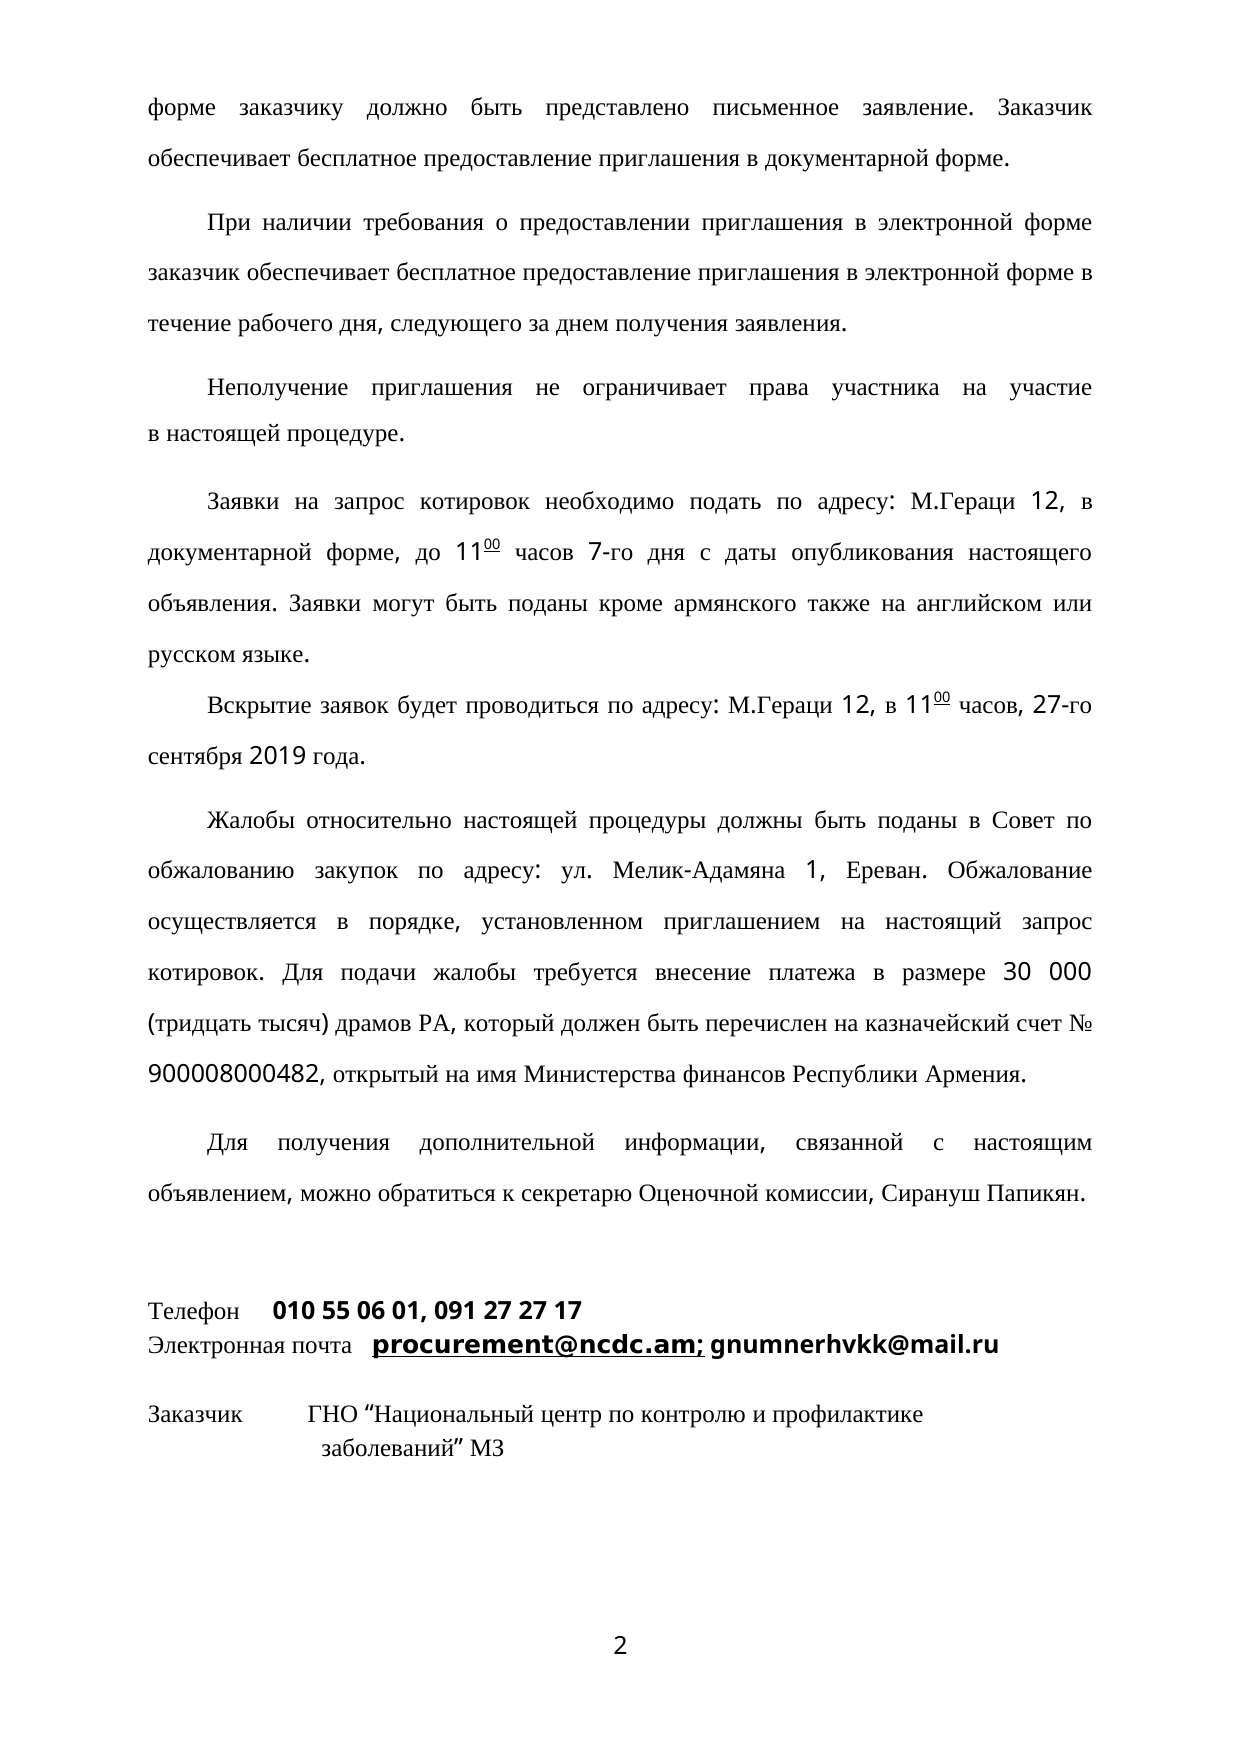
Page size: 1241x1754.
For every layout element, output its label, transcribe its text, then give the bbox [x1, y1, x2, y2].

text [148, 89, 1092, 174]
text Телефон 010 55 06 01, 091 27 27 17 [148, 1293, 1092, 1327]
text Заявки на запрос котировок необходимо подать по адресу: М.Гераци 12, в документарной форме, до 1100 часов 7-го дня с даты опубликования настоящего объявления. Заявки могут быть поданы кроме армянского также на английском или русском языке. [148, 483, 1092, 670]
text Вскрытие заявок будет проводиться по адресу: М.Гераци 12, в 1100 часов, 27-го сентября 2019 года. [148, 687, 1092, 772]
text Заказчик ГНО “Национальный центр по контролю и профилактике [148, 1395, 1092, 1429]
text Неполучение приглашения не ограничивает права участника на участие в настоящей процедуре. [148, 372, 1092, 449]
text заболеваний” МЗ [295, 1429, 1092, 1463]
text Электронная почта procurement@ncdc.am; gnumnerhvkk@mail.ru [148, 1327, 1092, 1361]
text Жалобы относительно настоящей процедуры должны быть поданы в Совет по обжалованию закупок по адресу: ул. Мелик-Адамяна 1, Ереван. Обжалование осуществляется в порядке, установленном приглашением на настоящий запрос котировок. Для подачи жалобы требуется внесение платежа в размере 30 000 (тридцать тысяч) драмов РА, который должен быть перечислен на казначейский счет № 900008000482, открытый на имя Министерства финансов Республики Армения. [148, 806, 1092, 1089]
text Для получения дополнительной информации, связанной с настоящим объявлением, можно обратиться к секретарю Оценочной комиссии, Сирануш Папикян. [148, 1123, 1092, 1208]
text При наличии требования о предоставлении приглашения в электронной форме заказчик обеспечивает бесплатное предоставление приглашения в электронной форме в течение рабочего дня, следующего за днем получения заявления. [148, 207, 1092, 338]
